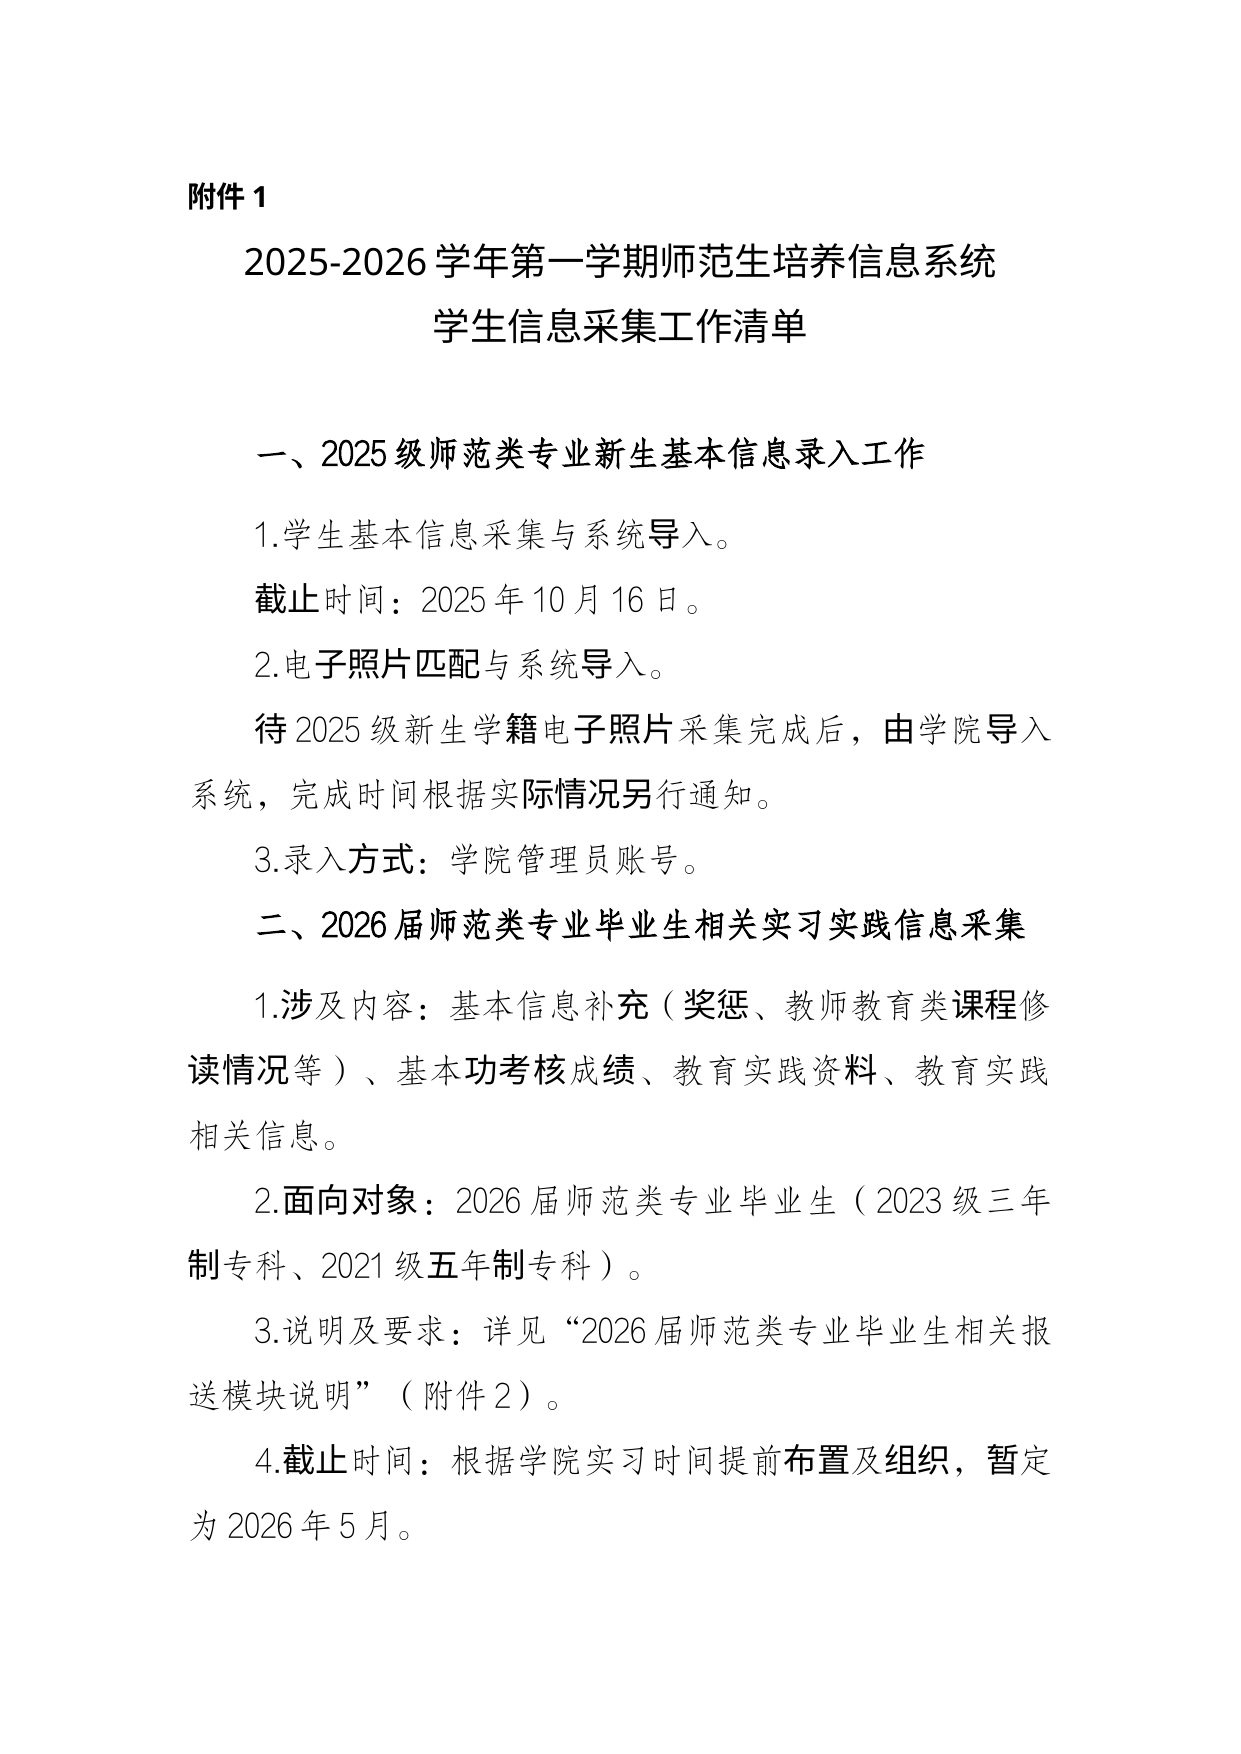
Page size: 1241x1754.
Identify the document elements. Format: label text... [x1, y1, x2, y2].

text 学生信息采集工作清单 [187, 292, 1053, 357]
text 3.说明及要求：详见“2026届师范类专业毕业生相关报送模块说明”（附件2）。 [187, 1300, 1053, 1430]
text 2.电子照片匹配与系统导入。 [187, 633, 1053, 698]
text 待2025级新生学籍电子照片采集完成后，由学院导入系统，完成时间根据实际情况另行通知。 [187, 698, 1053, 828]
text 3.录入方式：学院管理员账号。 [187, 828, 1053, 893]
text 截止时间：2025年10月16日。 [187, 568, 1053, 633]
text 1.学生基本信息采集与系统导入。 [187, 503, 1053, 568]
text 一、2025级师范类专业新生基本信息录入工作 [187, 422, 1053, 487]
text 2025-2026学年第一学期师范生培养信息系统 [187, 227, 1053, 292]
text 二、2026届师范类专业毕业生相关实习实践信息采集 [187, 893, 1053, 958]
text 2.面向对象：2026届师范类专业毕业生（2023级三年制专科、2021级五年制专科）。 [187, 1170, 1053, 1300]
text 4.截止时间：根据学院实习时间提前布置及组织，暂定为2026年5月。 [187, 1430, 1053, 1560]
text 附件1 [187, 162, 1053, 227]
text 1.涉及内容：基本信息补充（奖惩、教师教育类课程修读情况等）、基本功考核成绩、教育实践资料、教育实践相关信息。 [187, 975, 1053, 1170]
